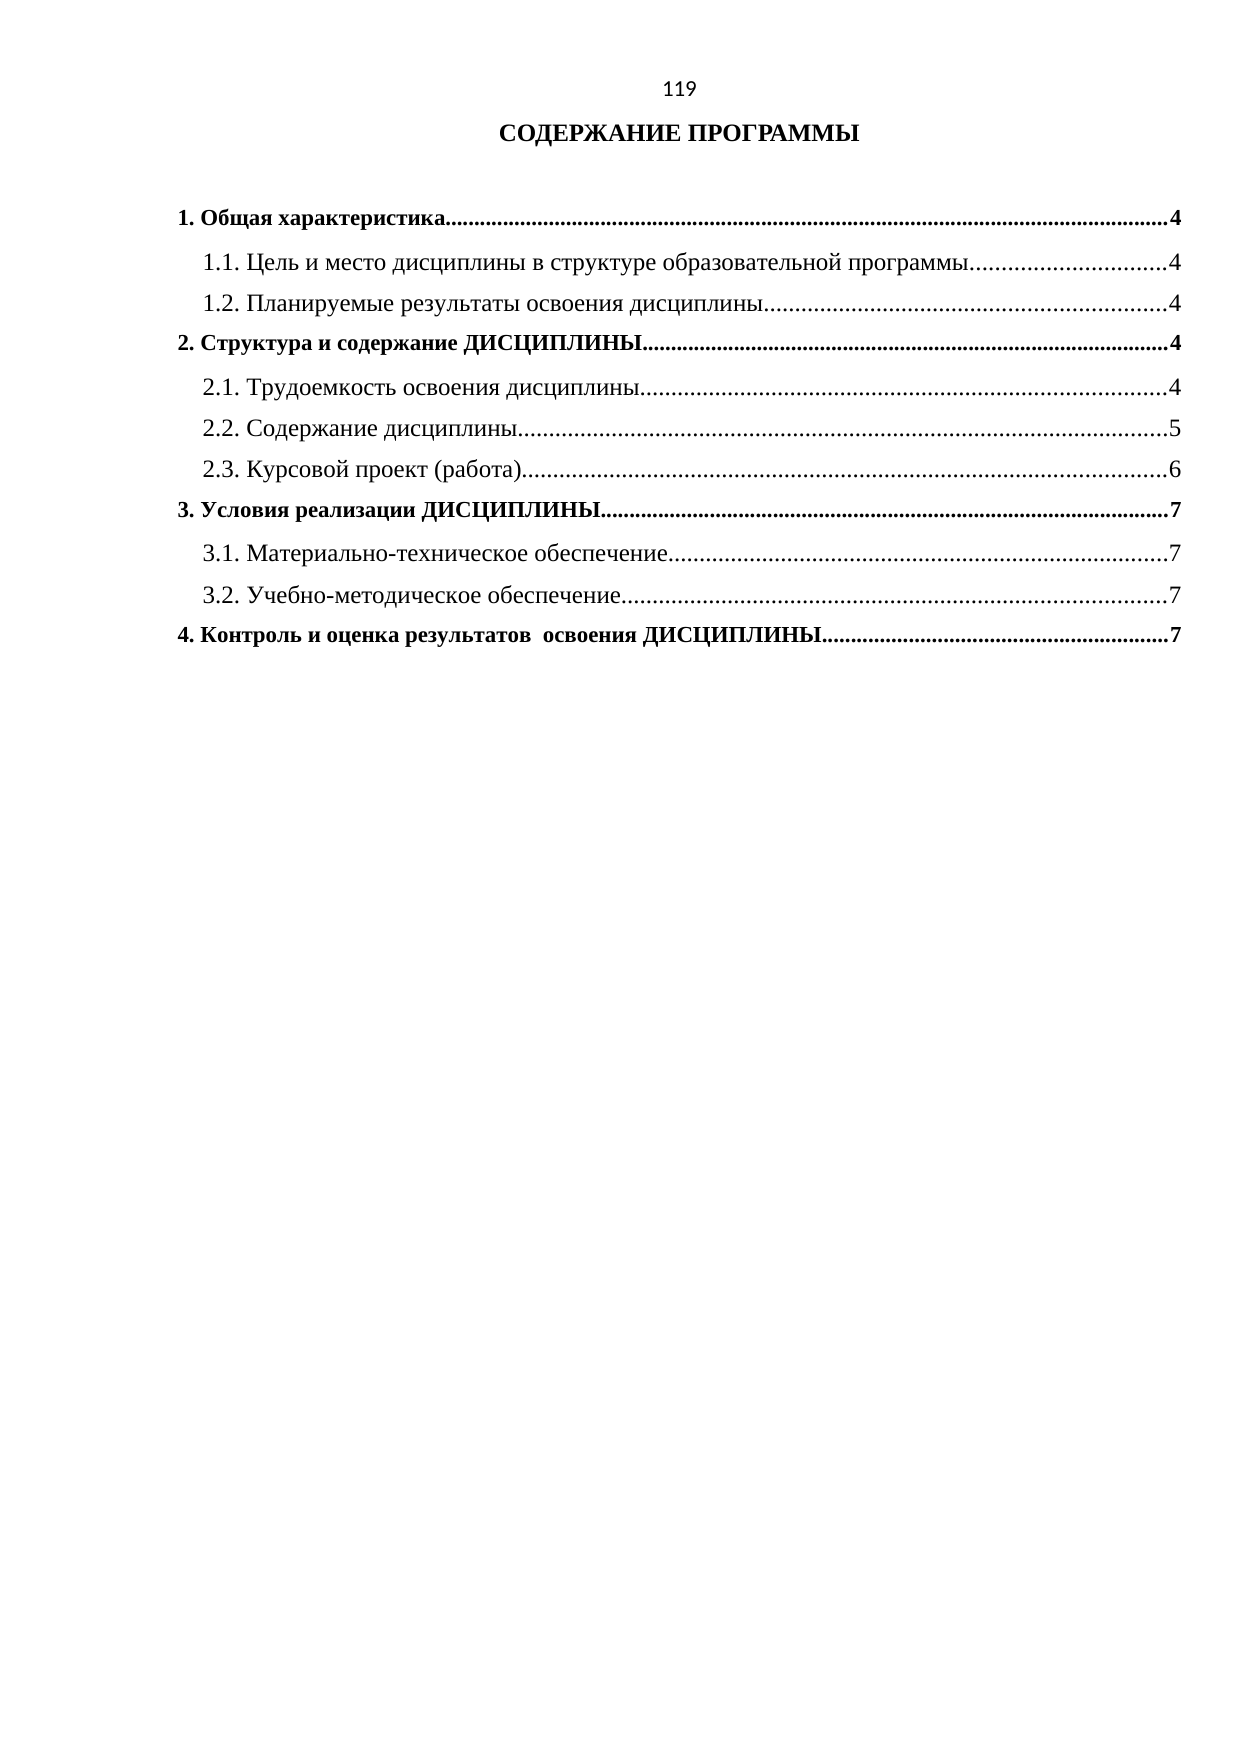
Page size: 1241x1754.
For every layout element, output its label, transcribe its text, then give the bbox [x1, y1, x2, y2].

text 1.2. Планируемые результаты освоения дисциплины 4 [202, 288, 1181, 317]
text 3.2. Учебно-методическое обеспечение 7 [202, 580, 1181, 608]
text 3.1. Материально-техническое обеспечение 7 [202, 538, 1181, 567]
text 3. Условия реализации ДИСЦИПЛИНЫ 7 [177, 496, 1181, 522]
text 4. Контроль и оценка результатов освоения ДИСЦИПЛИНЫ 7 [177, 621, 1181, 647]
text 1.1. Цель и место дисциплины в структуре образовательной программы 4 [202, 247, 1181, 276]
text 2.2. Содержание дисциплины 5 [202, 413, 1181, 442]
text СОДЕРЖАНИЕ ПРОГРАММЫ [177, 118, 1181, 147]
text 2.3. Курсовой проект (работа) 6 [202, 454, 1181, 483]
text 2. Структура и содержание ДИСЦИПЛИНЫ 4 [177, 329, 1181, 356]
text 2.1. Трудоемкость освоения дисциплины 4 [202, 372, 1181, 401]
text 1. Общая характеристика 4 [177, 204, 1181, 230]
